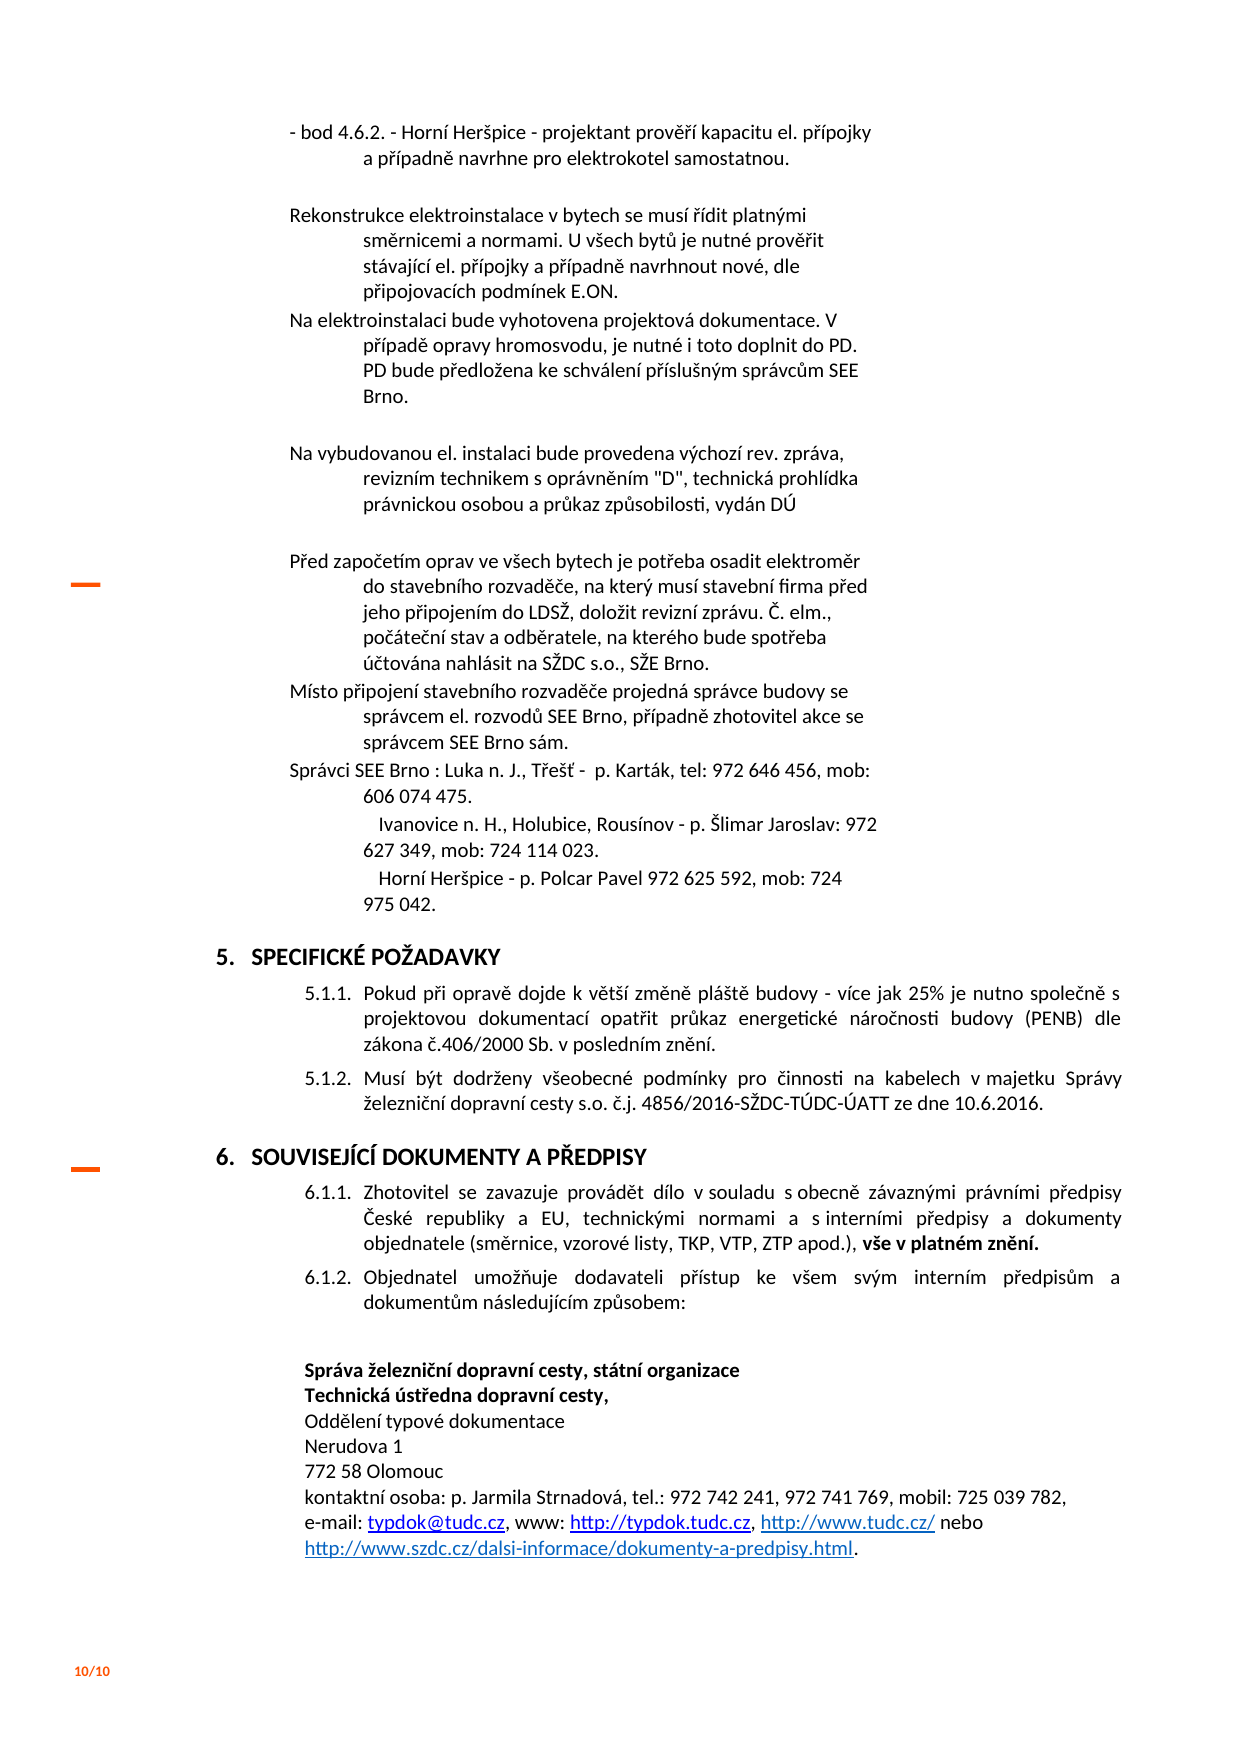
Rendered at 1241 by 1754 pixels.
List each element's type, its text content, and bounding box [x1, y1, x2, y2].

text Specifické požadavky [216, 941, 1122, 972]
text - bod 4.6.2. - Horní Heršpice - projektant prověří kapacitu el. přípojky a případně navrhne pro elektrokotel samostatnou. [289, 119, 886, 170]
text e-mail: typdok@tudc.cz, www: http://typdok.tudc.cz, http://www.tudc.cz/ nebo [304, 1509, 1122, 1535]
text Na elektroinstalaci bude vyhotovena projektová dokumentace. V případě opravy hromosvodu, je nutné i toto doplnit do PD. PD bude předložena ke schválení příslušným správcům SEE Brno. [289, 307, 886, 408]
text Před započetím oprav ve všech bytech je potřeba osadit elektroměr do stavebního rozvaděče, na který musí stavební firma před jeho připojením do LDSŽ, doložit revizní zprávu. Č. elm., počáteční stav a odběratele, na kterého bude spotřeba účtována nahlásit na SŽDC s.o., SŽE Brno. [289, 548, 886, 675]
text kontaktní osoba: p. Jarmila Strnadová, tel.: 972 742 241, 972 741 769, mobil: 725 039 782, [304, 1484, 1122, 1509]
text Horní Heršpice - p. Polcar Pavel 972 625 592, mob: 724 975 042. [289, 866, 886, 916]
text Zhotovitel se zavazuje provádět dílo v souladu s obecně závaznými právními předpisy České republiky a EU, technickými normami a s interními předpisy a dokumenty objednatele (směrnice, vzorové listy, TKP, VTP, ZTP apod.), vše v platném znění. [304, 1179, 1122, 1256]
text Správci SEE Brno : Luka n. J., Třešť - p. Karták, tel: 972 646 456, mob: 606 074 475. [289, 758, 886, 808]
text Musí být dodrženy všeobecné podmínky pro činnosti na kabelech v majetku Správy železniční dopravní cesty s.o. č.j. 4856/2016-SŽDC-TÚDC-ÚATT ze dne 10.6.2016. [304, 1065, 1122, 1116]
text http://www.szdc.cz/dalsi-informace/dokumenty-a-predpisy.html. [304, 1535, 1122, 1560]
text Oddělení typové dokumentace [304, 1408, 1122, 1433]
text Technická ústředna dopravní cesty, [304, 1382, 1122, 1408]
text Objednatel umožňuje dodavateli přístup ke všem svým interním předpisům a dokumentům následujícím způsobem: [304, 1264, 1122, 1315]
text Nerudova 1 [304, 1433, 1122, 1459]
text Související dokumenty a předpisy [216, 1141, 1122, 1171]
text Pokud při opravě dojde k větší změně pláště budovy - více jak 25% je nutno společně s projektovou dokumentací opatřit průkaz energetické náročnosti budovy (PENB) dle zákona č.406/2000 Sb. v posledním znění. [304, 980, 1122, 1056]
text Správa železniční dopravní cesty, státní organizace [304, 1357, 1122, 1382]
text Místo připojení stavebního rozvaděče projedná správce budovy se správcem el. rozvodů SEE Brno, případně zhotovitel akce se správcem SEE Brno sám. [289, 678, 886, 754]
text Ivanovice n. H., Holubice, Rousínov - p. Šlimar Jaroslav: 972 627 349, mob: 724 114 023. [289, 812, 886, 862]
text Na vybudovanou el. instalaci bude provedena výchozí rev. zpráva, revizním technikem s oprávněním "D", technická prohlídka právnickou osobou a průkaz způsobilosti, vydán DÚ [289, 440, 886, 516]
text Rekonstrukce elektroinstalace v bytech se musí řídit platnými směrnicemi a normami. U všech bytů je nutné prověřit stávající el. přípojky a případně navrhnout nové, dle připojovacích podmínek E.ON. [289, 202, 886, 304]
text 772 58 Olomouc [304, 1459, 1122, 1484]
